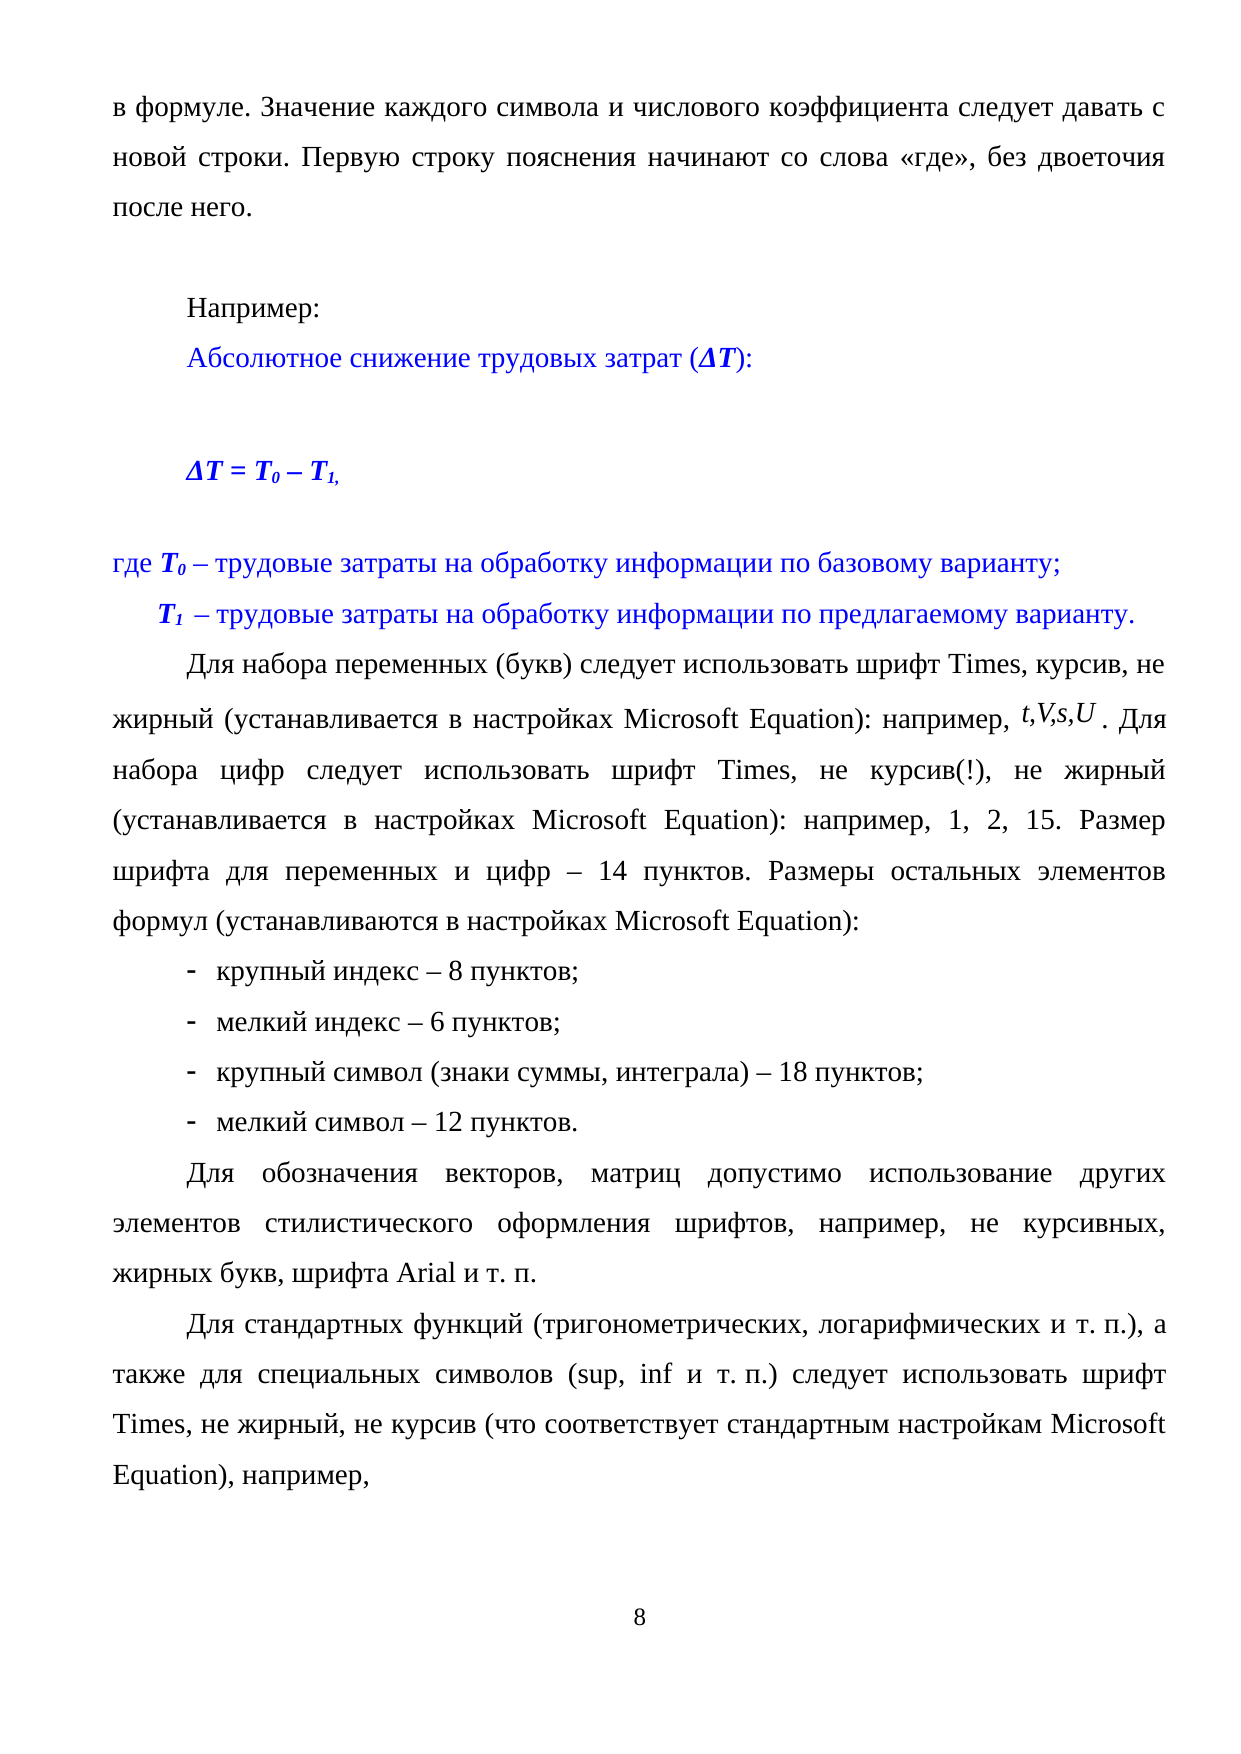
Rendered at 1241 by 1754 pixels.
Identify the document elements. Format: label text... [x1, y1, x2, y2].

text Для набора переменных (букв) следует использовать шрифт Times, курсив, не жирный (устанавливается в настройках Microsoft Equation): например, . Для набора цифр следует использовать шрифт Times, не курсив(!), не жирный (устанавливается в настройках Microsoft Equation): например, 1, 2, 15. Размер шрифта для переменных и цифр – 14 пунктов. Размеры остальных элементов формул (устанавливаются в настройках Microsoft Equation): [112, 646, 1167, 936]
text Абсолютное снижение трудовых затрат (ΔТ): [112, 340, 1167, 374]
list крупный индекс – 8 пунктов; [112, 953, 1167, 987]
text Т1 – трудовые затраты на обработку информации по предлагаемому варианту. [157, 596, 1167, 629]
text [112, 89, 1167, 223]
list мелкий индекс – 6 пунктов; [112, 1004, 1167, 1037]
text Например: [112, 290, 1167, 323]
list крупный символ (знаки суммы, интеграла) – 18 пунктов; [112, 1054, 1167, 1088]
list мелкий символ – 12 пунктов. [112, 1104, 1167, 1138]
text ΔТ = Т0 – Т1, [112, 453, 1167, 487]
text Для стандартных функций (тригонометрических, логарифмических и т. п.), а также для специальных символов (sup, inf и т. п.) следует использовать шрифт Times, не жирный, не курсив (что соответствует стандартным настройкам Microsoft Equation), например, [112, 1306, 1167, 1490]
text Для обозначения векторов, матриц допустимо использование других элементов стилистического оформления шрифтов, например, не курсивных, жирных букв, шрифта Arial и т. п. [112, 1155, 1167, 1289]
text где Т0 – трудовые затраты на обработку информации по базовому варианту; [112, 545, 1167, 579]
